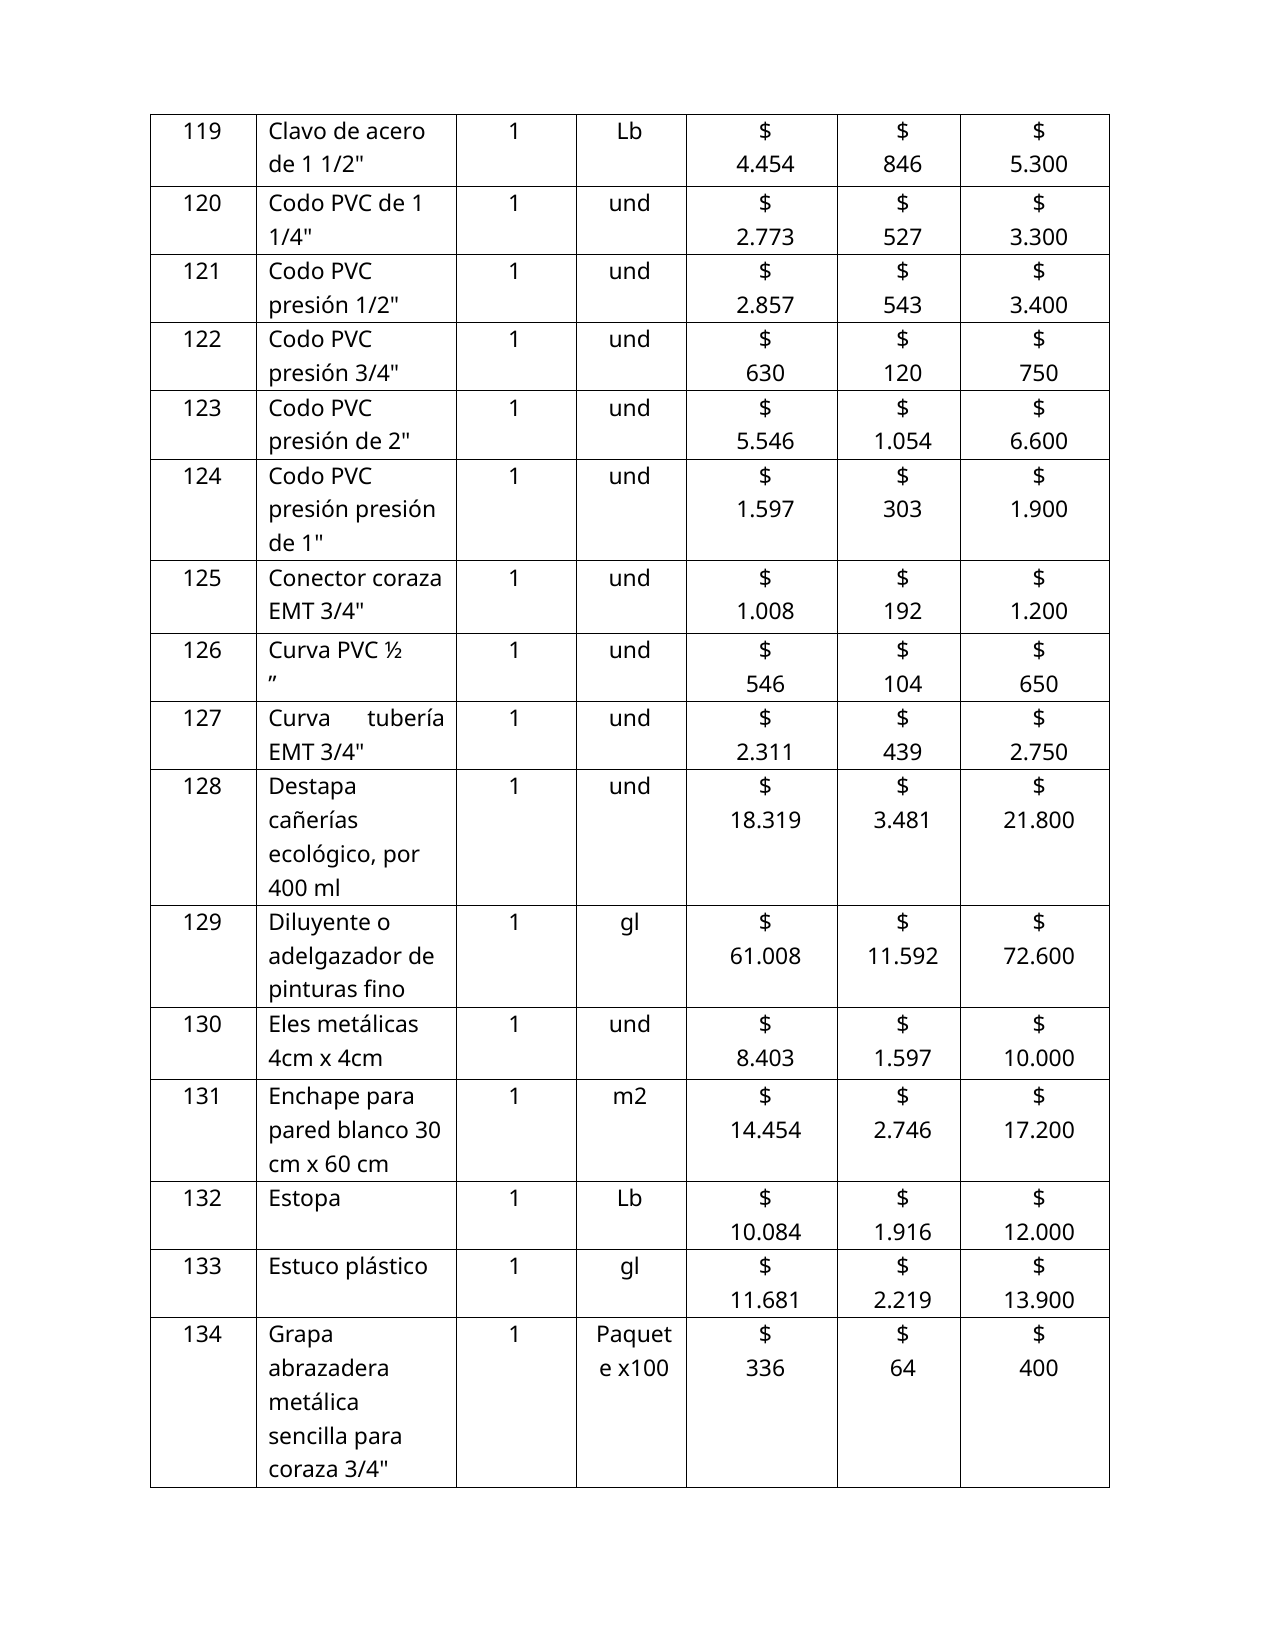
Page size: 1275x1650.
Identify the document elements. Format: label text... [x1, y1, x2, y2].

table_cell und [577, 255, 686, 322]
table_cell m2 [577, 1080, 686, 1181]
table_cell $ 527 [838, 187, 960, 254]
table_cell Lb [577, 115, 686, 186]
table_cell 1 [457, 323, 576, 390]
table_cell $ 546 [687, 634, 837, 701]
table_cell und [577, 323, 686, 390]
table_cell gl [577, 1250, 686, 1317]
table_cell $ 1.900 [961, 460, 1109, 560]
table_cell Codo PVC presión de 2" [257, 391, 456, 458]
table_cell und [577, 634, 686, 701]
table_cell $ 3.481 [838, 770, 960, 905]
table_cell $ 4.454 [687, 115, 837, 186]
table_cell und [577, 702, 686, 769]
table_cell und [577, 770, 686, 905]
table_cell und [577, 561, 686, 633]
table_cell $ 5.546 [687, 391, 837, 458]
table_cell $ 64 [838, 1318, 960, 1487]
table_cell 1 [457, 1250, 576, 1317]
table_cell $ 1.597 [838, 1008, 960, 1079]
table_cell $ 8.403 [687, 1008, 837, 1079]
table_cell $ 336 [687, 1318, 837, 1487]
table_cell 1 [457, 115, 576, 186]
table_cell $ 104 [838, 634, 960, 701]
table_cell 124 [151, 460, 256, 560]
table_cell 1 [457, 770, 576, 905]
table_cell Estuco plástico [257, 1250, 456, 1317]
table_cell 1 [457, 561, 576, 633]
table_cell $ 6.600 [961, 391, 1109, 458]
table_cell 1 [457, 391, 576, 458]
table_cell 126 [151, 634, 256, 701]
table_cell und [577, 1008, 686, 1079]
table_cell $ 72.600 [961, 906, 1109, 1007]
table_cell Codo PVC presión 1/2" [257, 255, 456, 322]
table_cell $ 303 [838, 460, 960, 560]
table_cell $ 846 [838, 115, 960, 186]
table_cell $ 1.008 [687, 561, 837, 633]
table_cell $ 192 [838, 561, 960, 633]
table_cell Grapa abrazadera metálica sencilla para coraza 3/4" [257, 1318, 456, 1487]
table_cell $ 2.311 [687, 702, 837, 769]
table_cell und [577, 187, 686, 254]
table_cell $ 650 [961, 634, 1109, 701]
table_cell Diluyente o adelgazador de pinturas fino [257, 906, 456, 1007]
table_cell $ 10.000 [961, 1008, 1109, 1079]
table_cell Eles metálicas 4cm x 4cm [257, 1008, 456, 1079]
table_cell $ 5.300 [961, 115, 1109, 186]
table_cell $ 2.773 [687, 187, 837, 254]
table_cell 1 [457, 187, 576, 254]
table_cell Estopa [257, 1182, 456, 1249]
table_cell $ 21.800 [961, 770, 1109, 905]
table_cell $ 12.000 [961, 1182, 1109, 1249]
table_cell 1 [457, 1008, 576, 1079]
table_cell $ 2.750 [961, 702, 1109, 769]
table_cell 1 [457, 1182, 576, 1249]
table_cell $ 2.746 [838, 1080, 960, 1181]
table_cell $ 13.900 [961, 1250, 1109, 1317]
table_cell Curva PVC ½ ” [257, 634, 456, 701]
table_cell $ 11.681 [687, 1250, 837, 1317]
table_cell 132 [151, 1182, 256, 1249]
table_cell $ 630 [687, 323, 837, 390]
table_cell 1 [457, 1318, 576, 1487]
table_cell $ 1.597 [687, 460, 837, 560]
table_cell Paquete x100 [577, 1318, 686, 1487]
table_cell $ 61.008 [687, 906, 837, 1007]
table_cell $ 1.200 [961, 561, 1109, 633]
table_cell $ 1.916 [838, 1182, 960, 1249]
table_cell $ 439 [838, 702, 960, 769]
table_cell 131 [151, 1080, 256, 1181]
table_cell $ 17.200 [961, 1080, 1109, 1181]
table_cell und [577, 460, 686, 560]
table_cell Codo PVC presión 3/4" [257, 323, 456, 390]
table_cell gl [577, 906, 686, 1007]
table_cell $ 2.219 [838, 1250, 960, 1317]
table_cell $ 1.054 [838, 391, 960, 458]
table_cell Destapa cañerías ecológico, por 400 ml [257, 770, 456, 905]
table_cell 128 [151, 770, 256, 905]
table_cell 123 [151, 391, 256, 458]
table_cell 120 [151, 187, 256, 254]
table_cell $ 14.454 [687, 1080, 837, 1181]
table_cell 133 [151, 1250, 256, 1317]
table_cell $ 543 [838, 255, 960, 322]
table_cell Curva tubería EMT 3/4" [257, 702, 456, 769]
table_cell 130 [151, 1008, 256, 1079]
table_cell 127 [151, 702, 256, 769]
table_cell Lb [577, 1182, 686, 1249]
table_cell Codo PVC presión presión de 1" [257, 460, 456, 560]
table_cell 1 [457, 906, 576, 1007]
table_cell 134 [151, 1318, 256, 1487]
table_cell 1 [457, 255, 576, 322]
table_cell Enchape para pared blanco 30 cm x 60 cm [257, 1080, 456, 1181]
table_cell 1 [457, 702, 576, 769]
table_cell $ 400 [961, 1318, 1109, 1487]
table_cell Codo PVC de 1 1/4" [257, 187, 456, 254]
table_cell 125 [151, 561, 256, 633]
table_cell $ 3.400 [961, 255, 1109, 322]
table_cell und [577, 391, 686, 458]
table_cell Clavo de acero de 1 1/2" [257, 115, 456, 186]
table_cell 1 [457, 460, 576, 560]
table_cell $ 3.300 [961, 187, 1109, 254]
table_cell 119 [151, 115, 256, 186]
table_cell $ 2.857 [687, 255, 837, 322]
table_cell 1 [457, 1080, 576, 1181]
table_cell $ 750 [961, 323, 1109, 390]
table_cell $ 18.319 [687, 770, 837, 905]
table_cell 122 [151, 323, 256, 390]
table_cell Conector coraza EMT 3/4" [257, 561, 456, 633]
table_cell $ 120 [838, 323, 960, 390]
table_cell 1 [457, 634, 576, 701]
table_cell $ 11.592 [838, 906, 960, 1007]
table_cell $ 10.084 [687, 1182, 837, 1249]
table_cell 121 [151, 255, 256, 322]
table_cell 129 [151, 906, 256, 1007]
